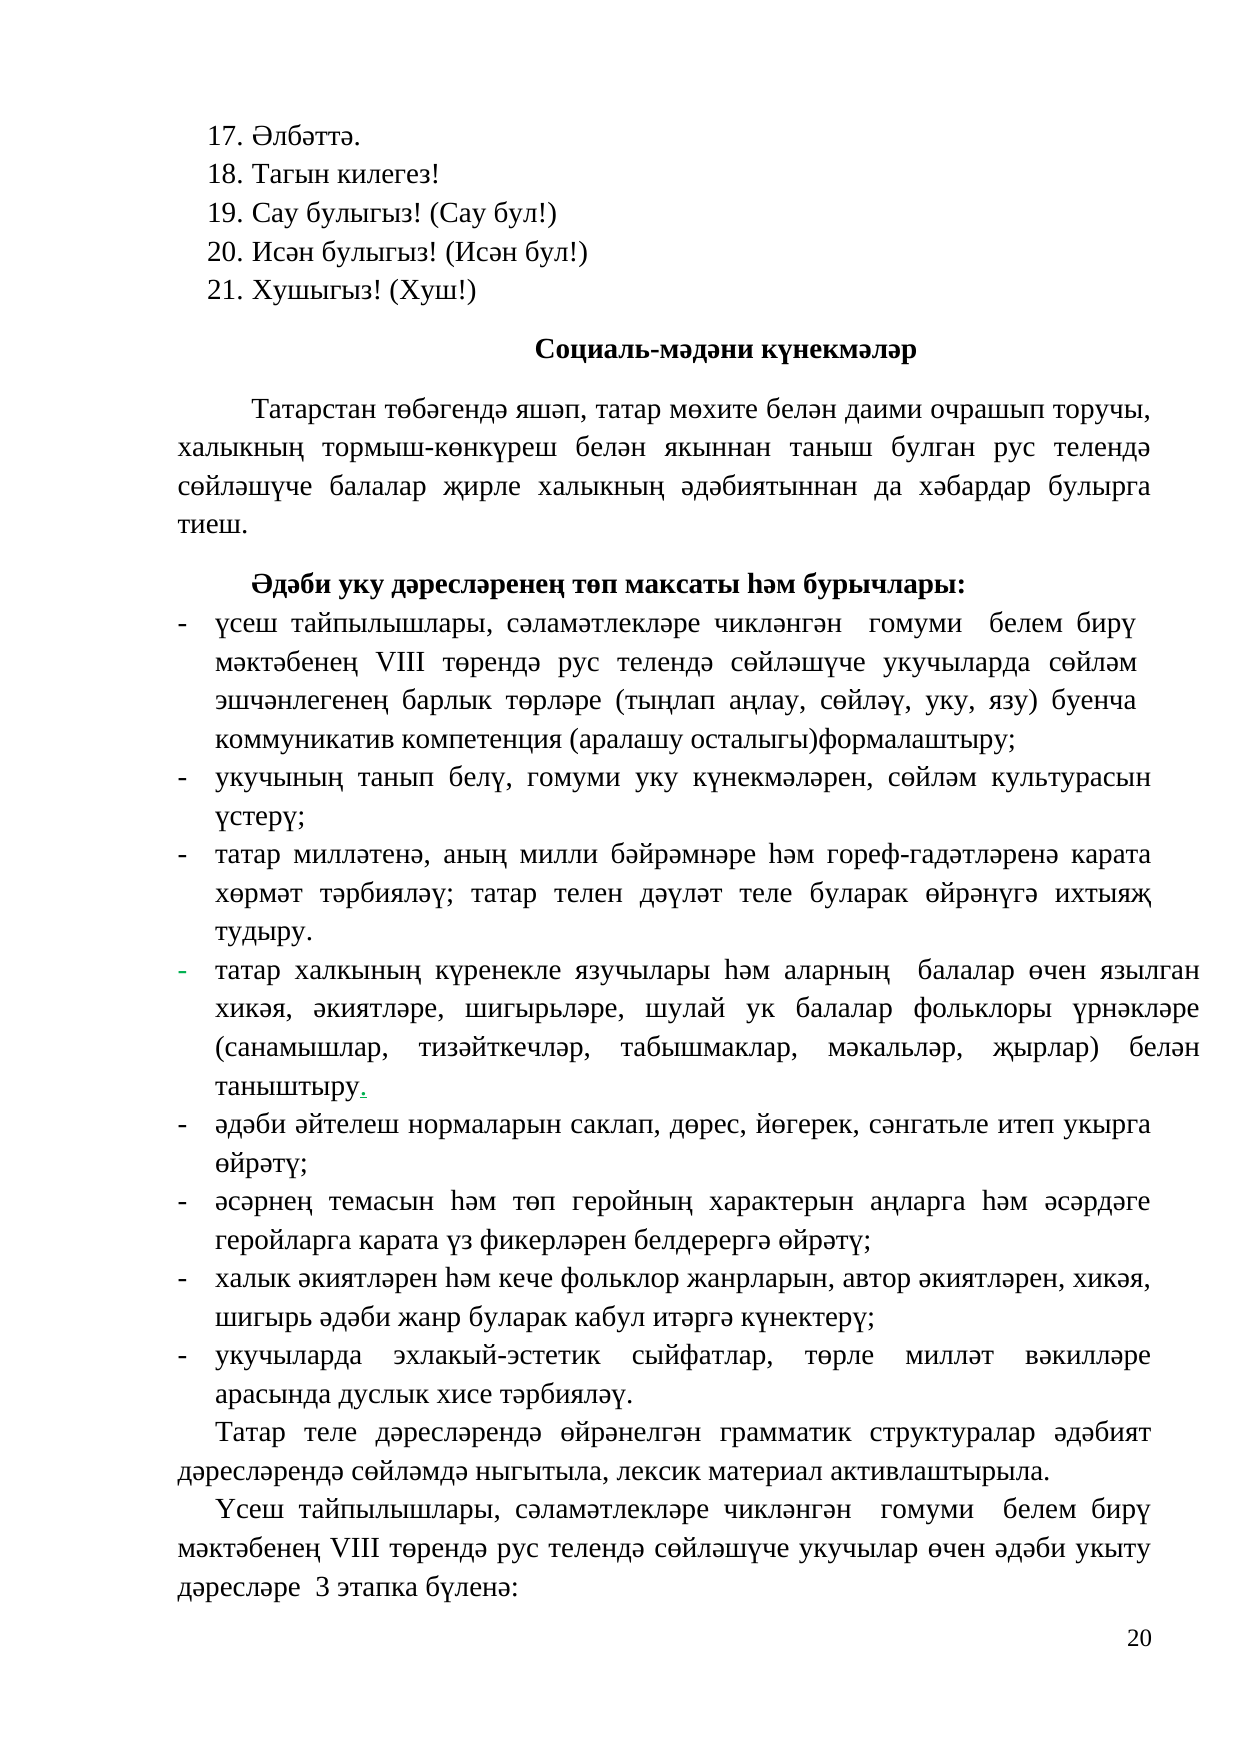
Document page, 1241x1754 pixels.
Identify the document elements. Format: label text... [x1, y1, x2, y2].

text Үсеш тайпылышлары, сәламәтлекләре чикләнгән гомуми белем бирү мәктәбенең VIII төрендә рус телендә сөйләшүче укучылар өчен әдәби укыту дәресләре 3 этапка бүленә: [177, 1492, 1152, 1602]
list укучының танып белү, гомуми уку күнекмәләрен, сөйләм культурасын үстерү; [177, 759, 1152, 831]
list халык әкиятләрен һәм кече фольклор жанрларын, автор әкиятләрен, хикәя, шигырь әдәби жанр буларак кабул итәргә күнектерү; [177, 1260, 1152, 1332]
text Татар теле дәресләрендә өйрәнелгән грамматик структуралар әдәбият дәресләрендә сөйләмдә ныгытыла, лексик материал активлаштырыла. [177, 1414, 1152, 1487]
list үсеш тайпылышлары, сәламәтлекләре чикләнгән гомуми белем бирү мәктәбенең VIII төрендә рус телендә сөйләшүче укучыларда сөйләм эшчәнлегенең барлык төрләре (тыңлап аңлау, сөйләү, уку, язу) буенча коммуникатив компетенция (аралашу осталыгы)формалаштыру; [177, 605, 1137, 754]
list татар халкының күренекле язучылары һәм аларның балалар өчен язылган хикәя, әкиятләре, шигырьләре, шулай ук балалар фольклоры үрнәкләре (санамышлар, тизәйткечләр, табышмаклар, мәкальләр, җырлар) белән таныштыру. [177, 952, 1201, 1101]
text Әдәби уку дәресләренең төп максаты һәм бурычлары: [177, 567, 1152, 600]
text Социаль-мәдәни күнекмәләр [177, 332, 1201, 365]
list татар милләтенә, аның милли бәйрәмнәре һәм гореф-гадәтләренә карата хөрмәт тәрбияләү; татар телен дәүләт теле буларак өйрәнүгә ихтыяҗ тудыру. [177, 836, 1152, 947]
list Хушыгыз! (Хуш!) [207, 272, 1152, 306]
list әсәрнең темасын һәм төп геройның характерын аңларга һәм әсәрдәге геройларга карата үз фикерләрен белдерергә өйрәтү; [177, 1183, 1152, 1255]
list әдәби әйтелеш нормаларын саклап, дөрес, йөгерек, сәнгатьле итеп укырга өйрәтү; [177, 1106, 1152, 1178]
list Әлбәттә. [207, 118, 1152, 152]
list Сау булыгыз! (Сау бул!) [207, 195, 1152, 229]
list Тагын килегез! [207, 157, 1152, 190]
list Исән булыгыз! (Исән бул!) [207, 234, 1152, 267]
list укучыларда эхлакый-эстетик сыйфатлар, төрле милләт вәкилләре арасында дуслык хисе тәрбияләү. [177, 1337, 1152, 1409]
text Татарстан төбәгендә яшәп, татар мөхите белән даими очрашып торучы, халыкның тормыш-көнкүреш белән якыннан таныш булган рус телендә сөйләшүче балалар җирле халыкның әдәбиятыннан да хәбардар булырга тиеш. [177, 391, 1152, 540]
